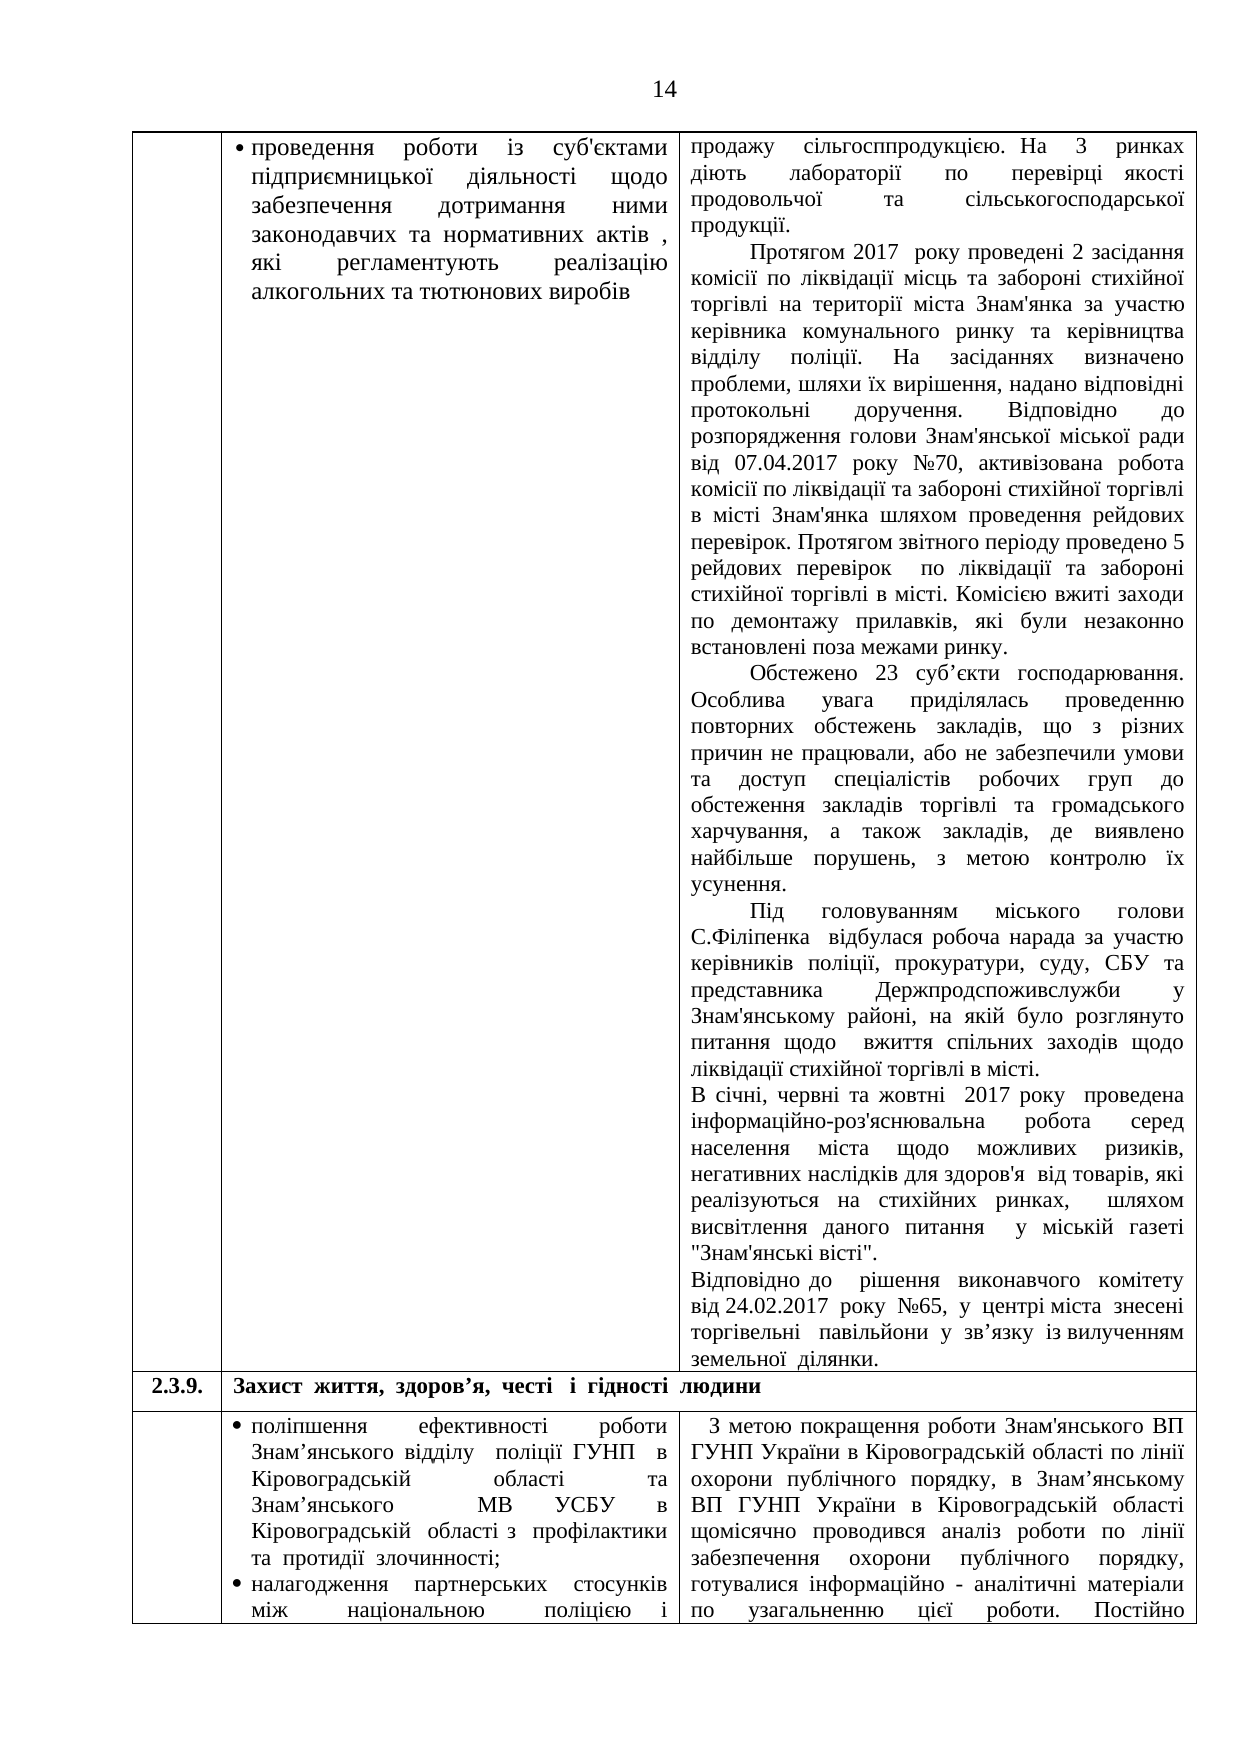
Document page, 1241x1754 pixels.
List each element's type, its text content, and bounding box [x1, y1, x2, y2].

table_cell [222, 133, 679, 1371]
table_cell 2.3.9. [133, 1372, 221, 1411]
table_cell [680, 1412, 1196, 1623]
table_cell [222, 1412, 679, 1623]
table_cell Захист життя, здоров’я, честі і гідності людини [222, 1372, 1196, 1411]
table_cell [680, 133, 1196, 1371]
table_cell [133, 133, 221, 1371]
table_cell [133, 1412, 221, 1623]
